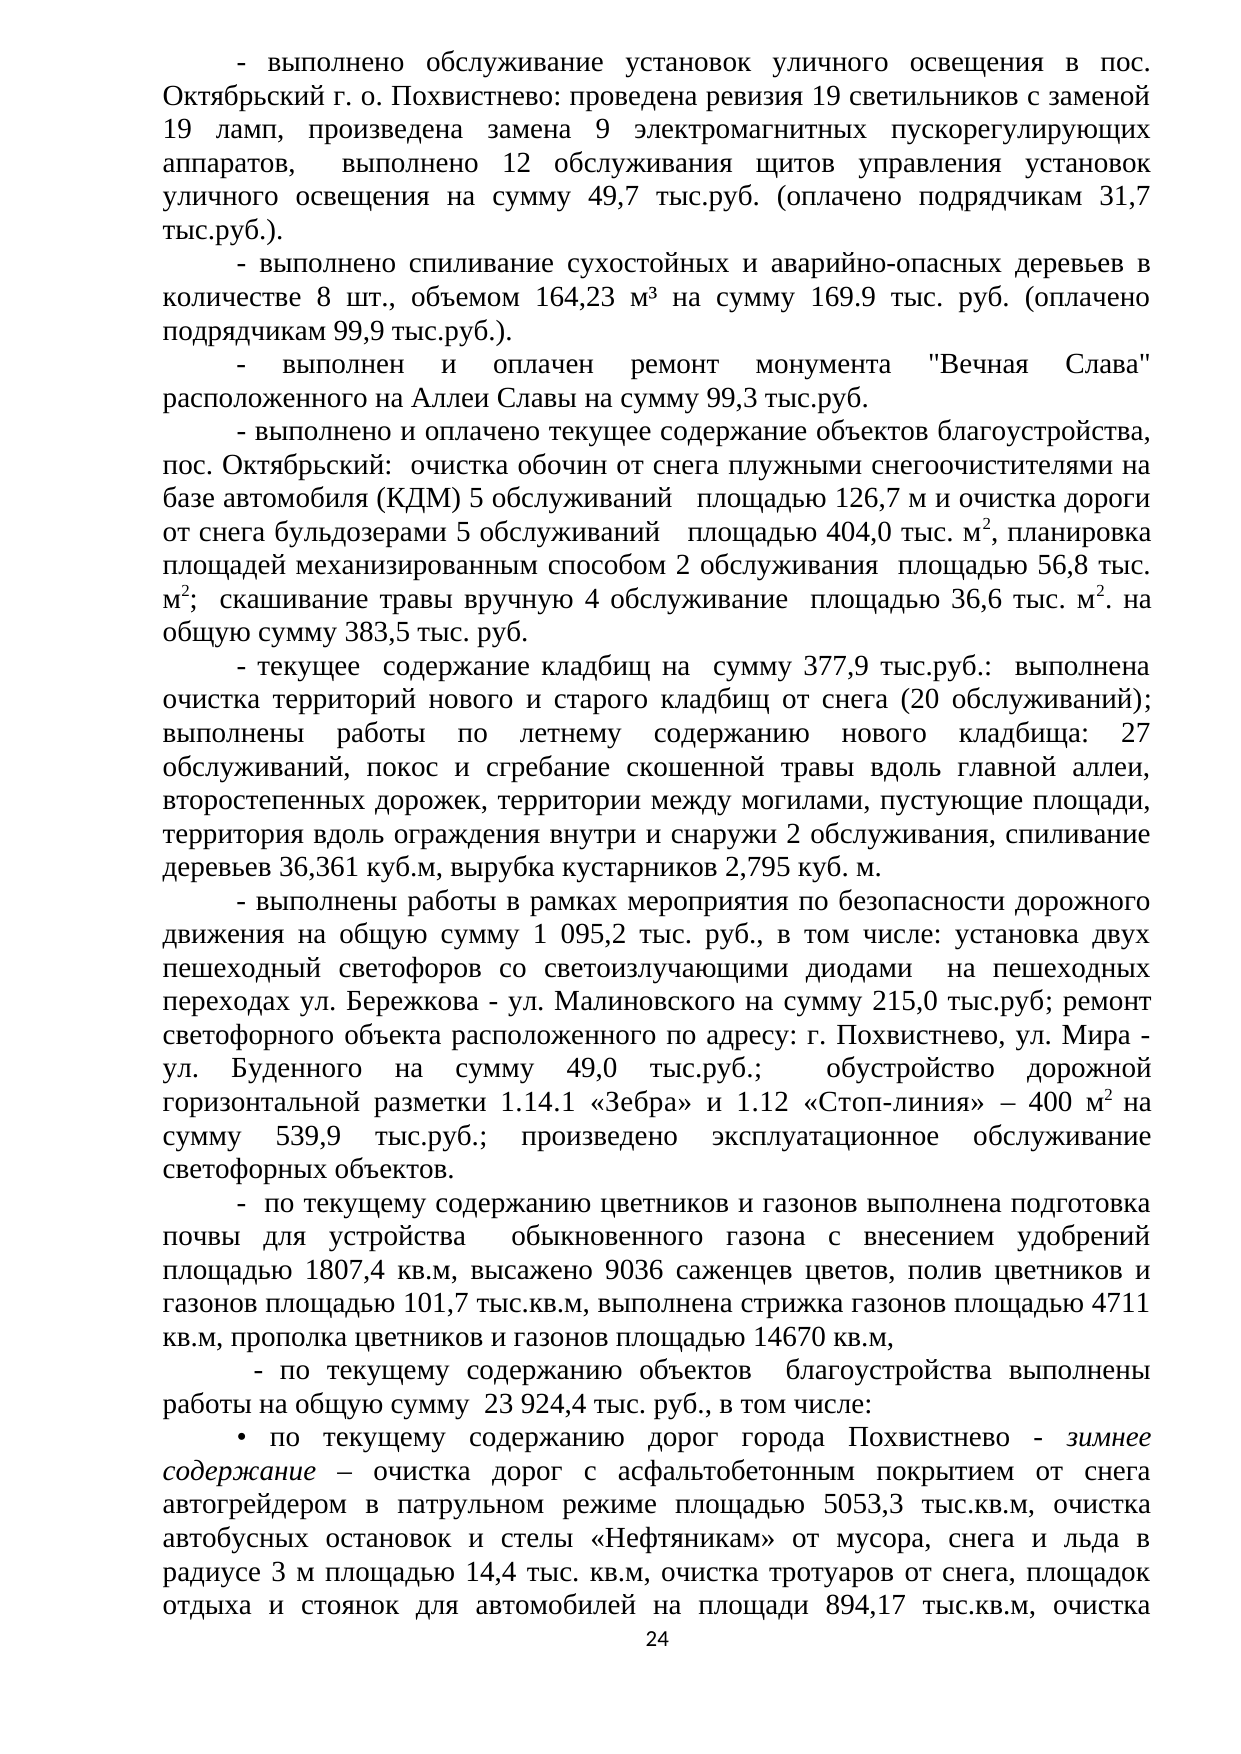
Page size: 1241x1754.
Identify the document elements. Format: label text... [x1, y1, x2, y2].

text - выполнен и оплачен ремонт монумента "Вечная Слава" расположенного на Аллеи Славы на сумму 99,3 тыс.руб. [162, 346, 1152, 413]
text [162, 1419, 1152, 1621]
title - выполнено спиливание сухостойных и аварийно-опасных деревьев в количестве 8 шт., объемом 164,23 м³ на сумму 169.9 тыс. руб. (оплачено подрядчикам 99,9 тыс.руб.). [162, 246, 1152, 346]
title - выполнено обслуживание установок уличного освещения в пос. Октябрьский г. о. Похвистнево: проведена ревизия 19 светильников с заменой 19 ламп, произведена замена 9 электромагнитных пускорегулирующих аппаратов, выполнено 12 обслуживания щитов управления установок уличного освещения на сумму 49,7 тыс.руб. (оплачено подрядчикам 31,7 тыс.руб.). [162, 44, 1152, 246]
text - текущее содержание кладбищ на сумму 377,9 тыс.руб.: выполнена очистка территорий нового и старого кладбищ от снега (20 обслуживаний); выполнены работы по летнему содержанию нового кладбища: 27 обслуживаний, покос и сгребание скошенной травы вдоль главной аллеи, второстепенных дорожек, территории между могилами, пустующие площади, территория вдоль ограждения внутри и снаружи 2 обслуживания, спиливание деревьев 36,361 куб.м, вырубка кустарников 2,795 куб. м. [162, 648, 1152, 883]
text - по текущему содержанию объектов благоустройства выполнены работы на общую сумму 23 924,4 тыс. руб., в том числе: [162, 1352, 1152, 1419]
text - выполнено и оплачено текущее содержание объектов благоустройства, пос. Октябрьский: очистка обочин от снега плужными снегоочистителями на базе автомобиля (КДМ) 5 обслуживаний площадью 126,7 м и очистка дороги от снега бульдозерами 5 обслуживаний площадью 404,0 тыс. м2, планировка площадей механизированным способом 2 обслуживания площадью 56,8 тыс. м2; скашивание травы вручную 4 обслуживание площадью 36,6 тыс. м2. на общую сумму 383,5 тыс. руб. [162, 413, 1152, 648]
text - выполнены работы в рамках мероприятия по безопасности дорожного движения на общую сумму 1 095,2 тыс. руб., в том числе: установка двух пешеходный светофоров со светоизлучающими диодами на пешеходных переходах ул. Бережкова - ул. Малиновского на сумму 215,0 тыс.руб; ремонт светофорного объекта расположенного по адресу: г. Похвистнево, ул. Мира - ул. Буденного на сумму 49,0 тыс.руб.; обустройство дорожной горизонтальной разметки 1.14.1 «Зебра» и 1.12 «Стоп-линия» – 400 м2 на сумму 539,9 тыс.руб.; произведено эксплуатационное обслуживание светофорных объектов. [162, 883, 1152, 1185]
text - по текущему содержанию цветников и газонов выполнена подготовка почвы для устройства обыкновенного газона с внесением удобрений площадью 1807,4 кв.м, высажено 9036 саженцев цветов, полив цветников и газонов площадью 101,7 тыс.кв.м, выполнена стрижка газонов площадью 4711 кв.м, прополка цветников и газонов площадью 14670 кв.м, [162, 1185, 1152, 1352]
